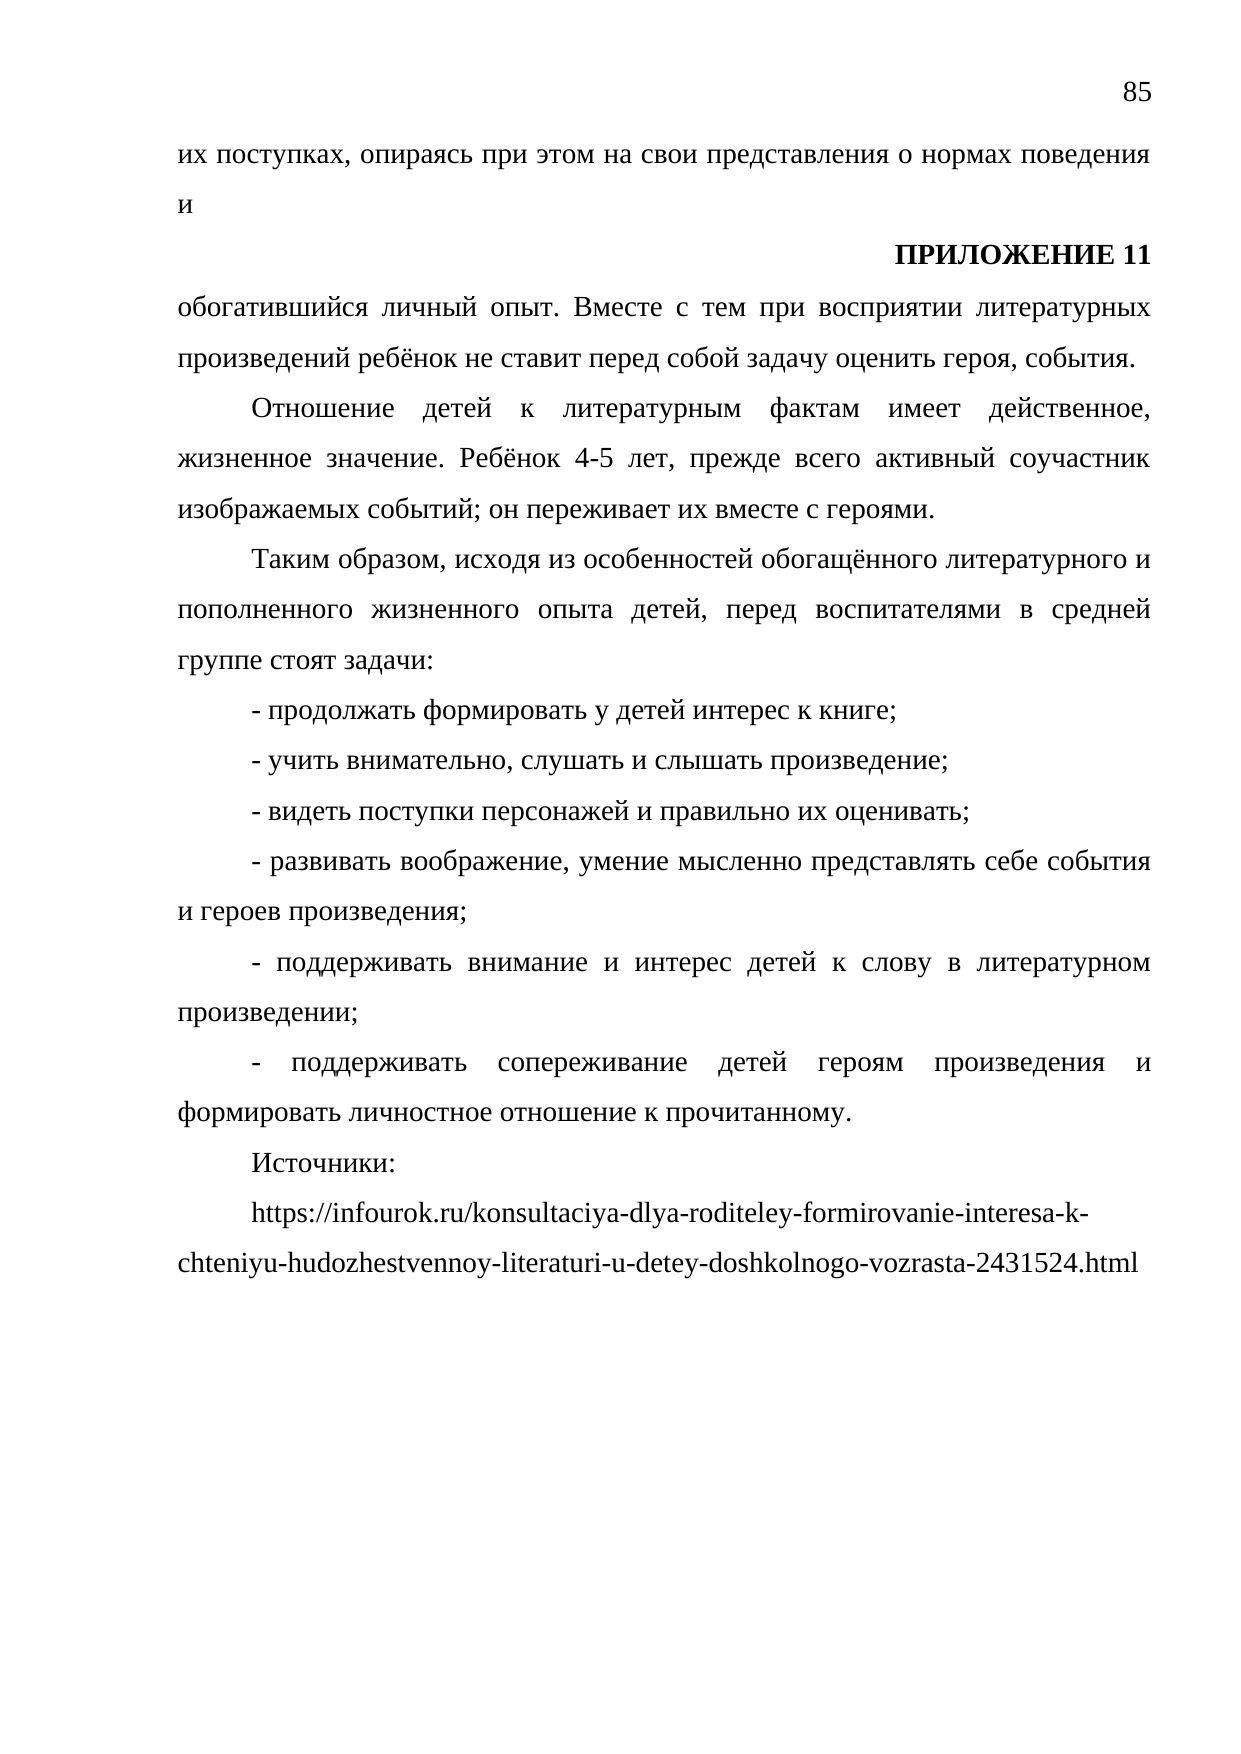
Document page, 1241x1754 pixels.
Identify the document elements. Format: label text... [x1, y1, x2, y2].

text - поддерживать сопереживание детей героям произведения и формировать личностное отношение к прочитанному. [177, 1044, 1152, 1128]
text Источники: [177, 1145, 1152, 1178]
text - продолжать формировать у детей интерес к книге; [177, 692, 1152, 726]
text ПРИЛОЖЕНИЕ 11 [177, 237, 1152, 270]
text https://infourok.ru/konsultaciya-dlya-roditeley-formirovanie-interesa-k-chteniyu-hudozhestvennoy-literaturi-u-detey-doshkolnogo-vozrasta-2431524.html [177, 1195, 1152, 1279]
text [177, 136, 1152, 220]
text - поддерживать внимание и интерес детей к слову в литературном произведении; [177, 944, 1152, 1027]
text - видеть поступки персонажей и правильно их оценивать; [177, 793, 1152, 826]
text - развивать воображение, умение мысленно представлять себе события и героев произведения; [177, 843, 1152, 927]
text Таким образом, исходя из особенностей обогащённого литературного и пополненного жизненного опыта детей, перед воспитателями в средней группе стоят задачи: [177, 541, 1152, 675]
text - учить внимательно, слушать и слышать произведение; [177, 742, 1152, 776]
text Отношение детей к литературным фактам имеет действенное, жизненное значение. Ребёнок 4-5 лет, прежде всего активный соучастник изображаемых событий; он переживает их вместе с героями. [177, 390, 1152, 524]
text обогатившийся личный опыт. Вместе с тем при восприятии литературных произведений ребёнок не ставит перед собой задачу оценить героя, события. [177, 289, 1152, 373]
